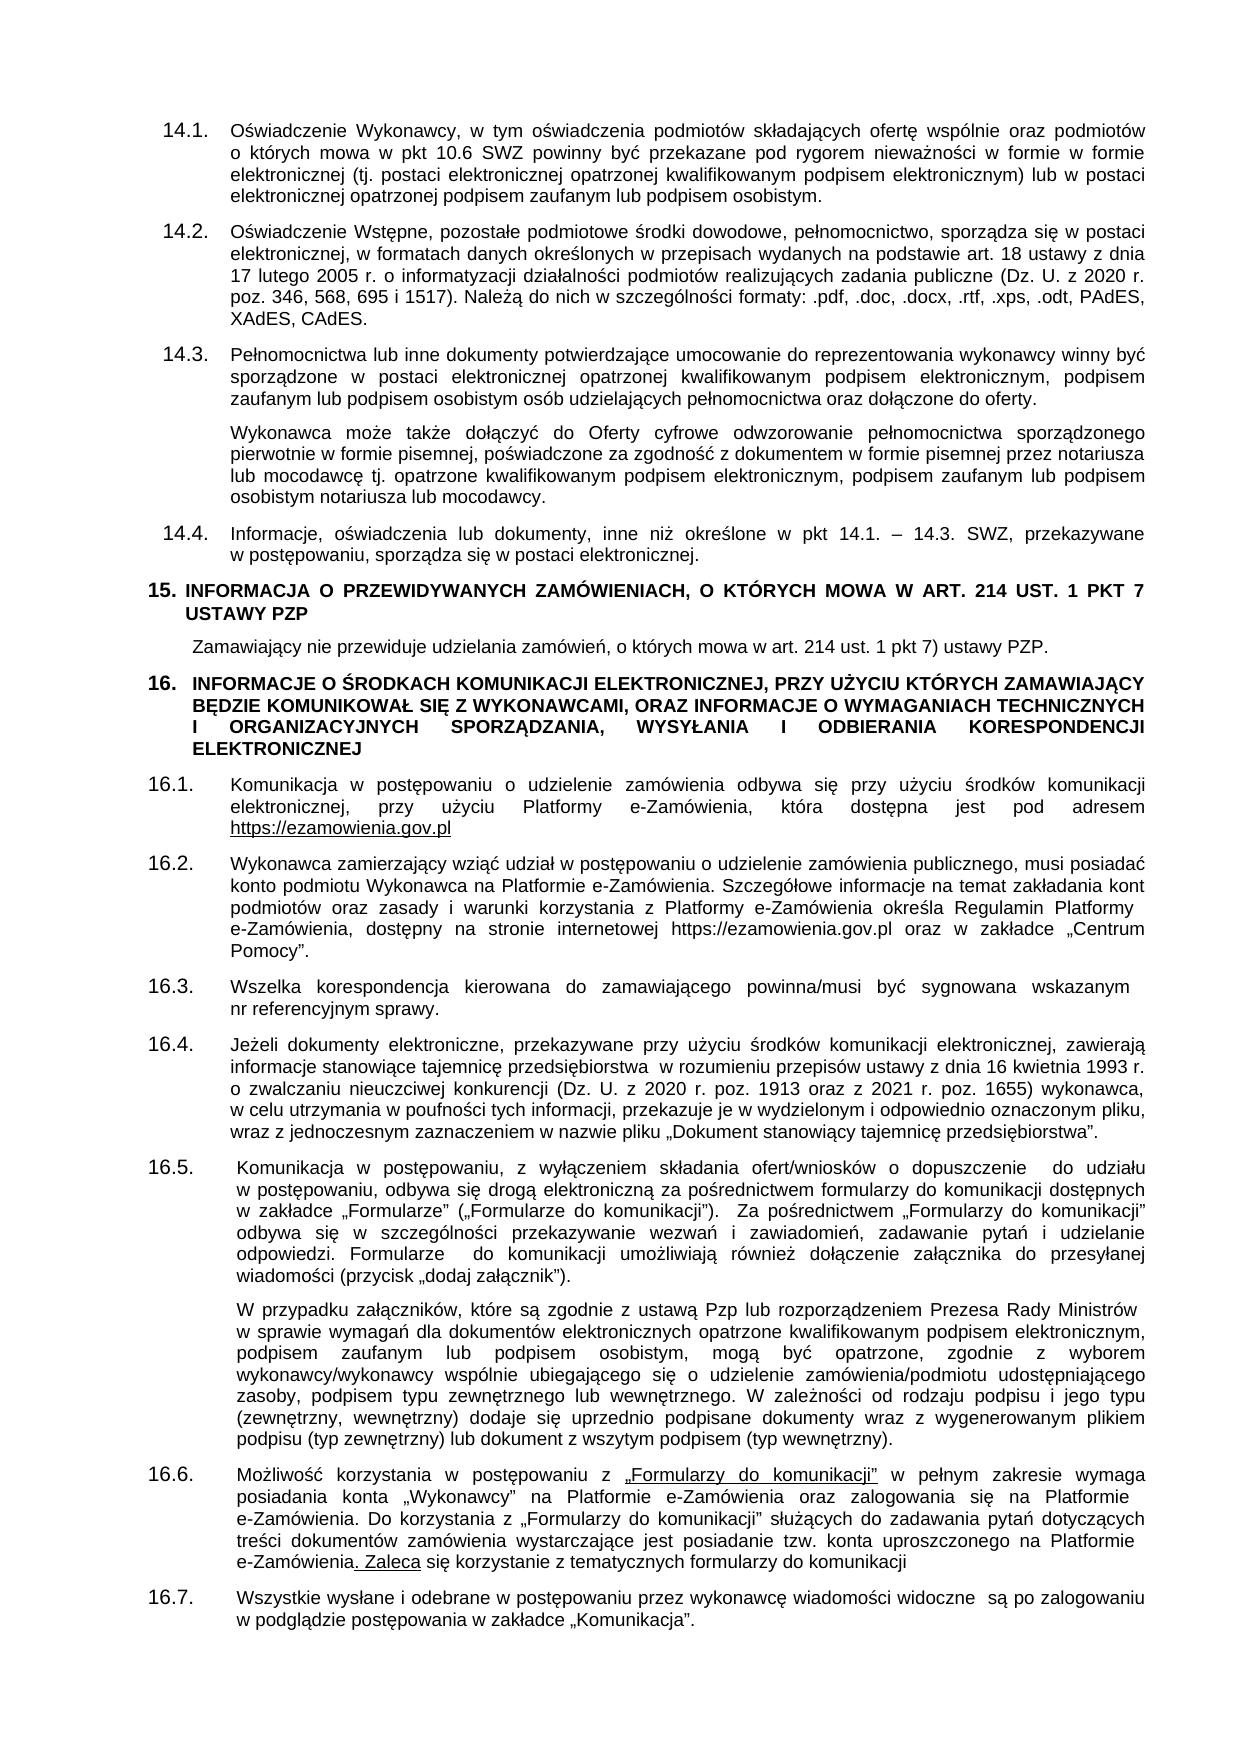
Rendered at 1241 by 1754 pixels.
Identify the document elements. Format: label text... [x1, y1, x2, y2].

text Komunikacja w postępowaniu, z wyłączeniem składania ofert/wniosków o dopuszczenie do udziału w postępowaniu, odbywa się drogą elektroniczną za pośrednictwem formularzy do komunikacji dostępnych w zakładce „Formularze” („Formularze do komunikacji”). Za pośrednictwem „Formularzy do komunikacji” odbywa się w szczególności przekazywanie wezwań i zawiadomień, zadawanie pytań i udzielanie odpowiedzi. Formularze do komunikacji umożliwiają również dołączenie załącznika do przesyłanej wiadomości (przycisk „dodaj załącznik”). [148, 1154, 1146, 1286]
text Informacje, oświadczenia lub dokumenty, inne niż określone w pkt 14.1. – 14.3. SWZ, przekazywane w postępowaniu, sporządza się w postaci elektronicznej. [162, 520, 1146, 566]
text Wszelka korespondencja kierowana do zamawiającego powinna/musi być sygnowana wskazanym nr referencyjnym sprawy. [148, 974, 1146, 1019]
text INFORMACJE O ŚRODKACH KOMUNIKACJI ELEKTRONICZNEJ, PRZY UŻYCIU KTÓRYCH ZAMAWIAJĄCY BĘDZIE KOMUNIKOWAŁ SIĘ Z WYKONAWCAMI, ORAZ INFORMACJE O WYMAGANIACH TECHNICZNYCH I ORGANIZACYJNYCH SPORZĄDZANIA, WYSYŁANIA I ODBIERANIA KORESPONDENCJI ELEKTRONICZNEJ [148, 670, 1146, 759]
list W przypadku załączników, które są zgodnie z ustawą Pzp lub rozporządzeniem Prezesa Rady Ministrów w sprawie wymagań dla dokumentów elektronicznych opatrzone kwalifikowanym podpisem elektronicznym, podpisem zaufanym lub podpisem osobistym, mogą być opatrzone, zgodnie z wyborem wykonawcy/wykonawcy wspólnie ubiegającego się o udzielenie zamówienia/podmiotu udostępniającego zasoby, podpisem typu zewnętrznego lub wewnętrznego. W zależności od rodzaju podpisu i jego typu (zewnętrzny, wewnętrzny) dodaje się uprzednio podpisane dokumenty wraz z wygenerowanym plikiem podpisu (typ zewnętrzny) lub dokument z wszytym podpisem (typ wewnętrzny). [236, 1299, 1146, 1450]
text Zamawiający nie przewiduje udzielania zamówień, o których mowa w art. 214 ust. 1 pkt 7) ustawy PZP. [192, 636, 1146, 658]
list Wykonawca może także dołączyć do Oferty cyfrowe odwzorowanie pełnomocnictwa sporządzonego pierwotnie w formie pisemnej, poświadczone za zgodność z dokumentem w formie pisemnej przez notariusza lub mocodawcę tj. opatrzone kwalifikowanym podpisem elektronicznym, podpisem zaufanym lub podpisem osobistym notariusza lub mocodawcy. [230, 422, 1146, 508]
text INFORMACJA O PRZEWIDYWANYCH ZAMÓWIENIACH, O KTÓRYCH MOWA W ART. 214 UST. 1 PKT 7 USTAWY PZP [148, 578, 1146, 624]
text Oświadczenie Wykonawcy, w tym oświadczenia podmiotów składających ofertę wspólnie oraz podmiotów o których mowa w pkt 10.6 SWZ powinny być przekazane pod rygorem nieważności w formie w formie elektronicznej (tj. postaci elektronicznej opatrzonej kwalifikowanym podpisem elektronicznym) lub w postaci elektronicznej opatrzonej podpisem zaufanym lub podpisem osobistym. [162, 118, 1146, 207]
text Pełnomocnictwa lub inne dokumenty potwierdzające umocowanie do reprezentowania wykonawcy winny być sporządzone w postaci elektronicznej opatrzonej kwalifikowanym podpisem elektronicznym, podpisem zaufanym lub podpisem osobistym osób udzielających pełnomocnictwa oraz dołączone do oferty. [162, 342, 1146, 409]
text Jeżeli dokumenty elektroniczne, przekazywane przy użyciu środków komunikacji elektronicznej, zawierają informacje stanowiące tajemnicę przedsiębiorstwa w rozumieniu przepisów ustawy z dnia 16 kwietnia 1993 r. o zwalczaniu nieuczciwej konkurencji (Dz. U. z 2020 r. poz. 1913 oraz z 2021 r. poz. 1655) wykonawca, w celu utrzymania w poufności tych informacji, przekazuje je w wydzielonym i odpowiednio oznaczonym pliku, wraz z jednoczesnym zaznaczeniem w nazwie pliku „Dokument stanowiący tajemnicę przedsiębiorstwa”. [148, 1032, 1146, 1142]
text Możliwość korzystania w postępowaniu z „Formularzy do komunikacji” w pełnym zakresie wymaga posiadania konta „Wykonawcy” na Platformie e-Zamówienia oraz zalogowania się na Platformie e-Zamówienia. Do korzystania z „Formularzy do komunikacji” służących do zadawania pytań dotyczących treści dokumentów zamówienia wystarczające jest posiadanie tzw. konta uproszczonego na Platformie e-Zamówienia. Zaleca się korzystanie z tematycznych formularzy do komunikacji [148, 1462, 1146, 1572]
text Wszystkie wysłane i odebrane w postępowaniu przez wykonawcę wiadomości widoczne są po zalogowaniu w podglądzie postępowania w zakładce „Komunikacja”. [148, 1585, 1146, 1631]
text Oświadczenie Wstępne, pozostałe podmiotowe środki dowodowe, pełnomocnictwo, sporządza się w postaci elektronicznej, w formatach danych określonych w przepisach wydanych na podstawie art. 18 ustawy z dnia 17 lutego 2005 r. o informatyzacji działalności podmiotów realizujących zadania publiczne (Dz. U. z 2020 r. poz. 346, 568, 695 i 1517). Należą do nich w szczególności formaty: .pdf, .doc, .docx, .rtf, .xps, .odt, PAdES, XAdES, CAdES. [162, 219, 1146, 329]
text Wykonawca zamierzający wziąć udział w postępowaniu o udzielenie zamówienia publicznego, musi posiadać konto podmiotu Wykonawca na Platformie e-Zamówienia. Szczegółowe informacje na temat zakładania kont podmiotów oraz zasady i warunki korzystania z Platformy e-Zamówienia określa Regulamin Platformy e-Zamówienia, dostępny na stronie internetowej https://ezamowienia.gov.pl oraz w zakładce „Centrum Pomocy”. [148, 851, 1146, 961]
text Komunikacja w postępowaniu o udzielenie zamówienia odbywa się przy użyciu środków komunikacji elektronicznej, przy użyciu Platformy e-Zamówienia, która dostępna jest pod adresem https://ezamowienia.gov.pl [148, 772, 1146, 839]
